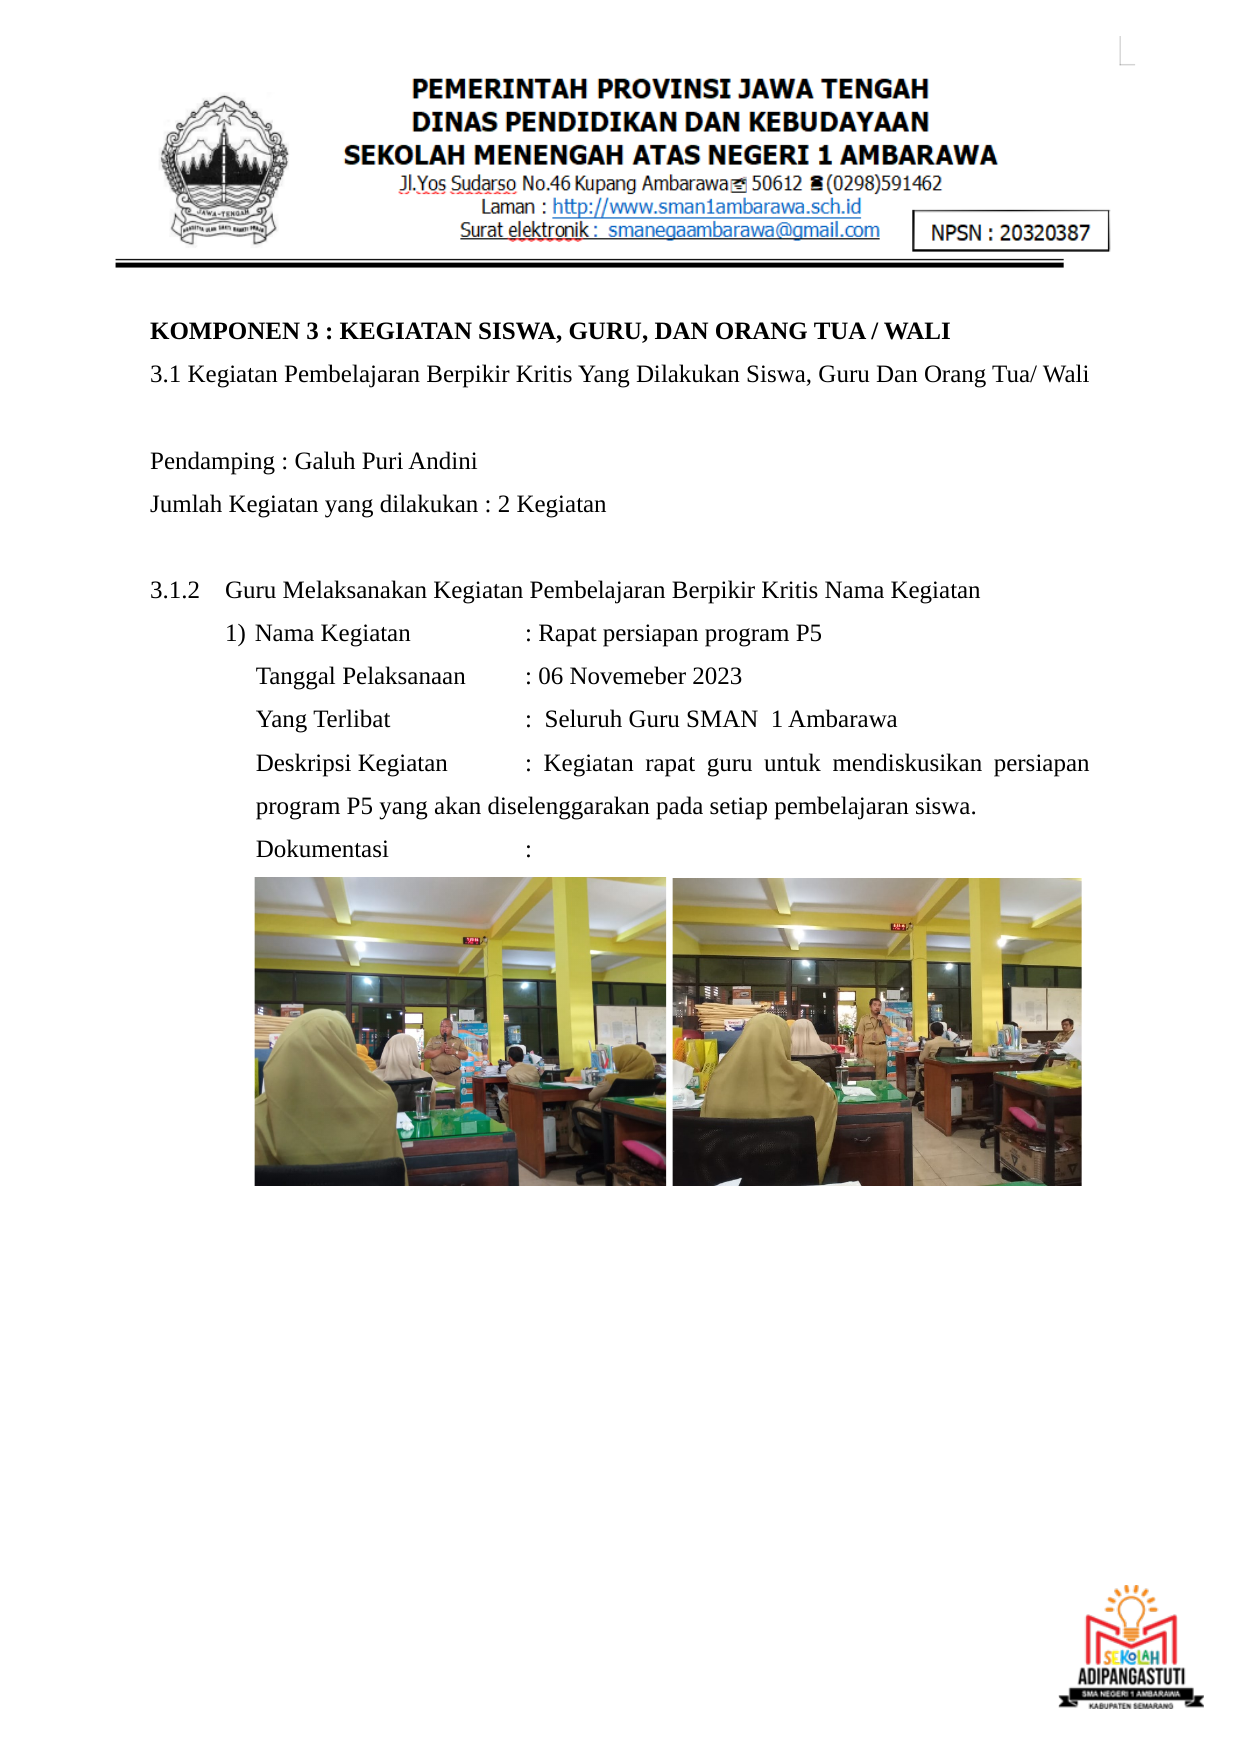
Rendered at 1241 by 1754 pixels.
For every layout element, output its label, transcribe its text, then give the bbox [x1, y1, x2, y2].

text Pendamping : Galuh Puri Andini [150, 446, 1090, 474]
picture [1058, 1585, 1204, 1709]
text KOMPONEN 3 : KEGIATAN SISWA, GURU, DAN ORANG TUA / WALI [150, 150, 1090, 345]
list Guru Melaksanakan Kegiatan Pembelajaran Berpikir Kritis Nama Kegiatan [150, 575, 1090, 604]
text Jumlah Kegiatan yang dilakukan : 2 Kegiatan [150, 489, 1090, 518]
list Dokumentasi : [256, 834, 1090, 863]
list Yang Terlibat : Seluruh Guru SMAN 1 Ambarawa [256, 704, 1090, 733]
list Nama Kegiatan : Rapat persiapan program P5 [225, 618, 1090, 647]
picture [111, 36, 1135, 302]
picture [254, 877, 667, 1186]
picture [672, 878, 1082, 1186]
text 3.1 Kegiatan Pembelajaran Berpikir Kritis Yang Dilakukan Siswa, Guru Dan Orang Tua/ Wali [150, 359, 1090, 388]
list Tanggal Pelaksanaan : 06 Novemeber 2023 [256, 661, 1090, 690]
list Deskripsi Kegiatan : Kegiatan rapat guru untuk mendiskusikan persiapan program P5 yang akan diselenggarakan pada setiap pembelajaran siswa. [256, 748, 1090, 819]
